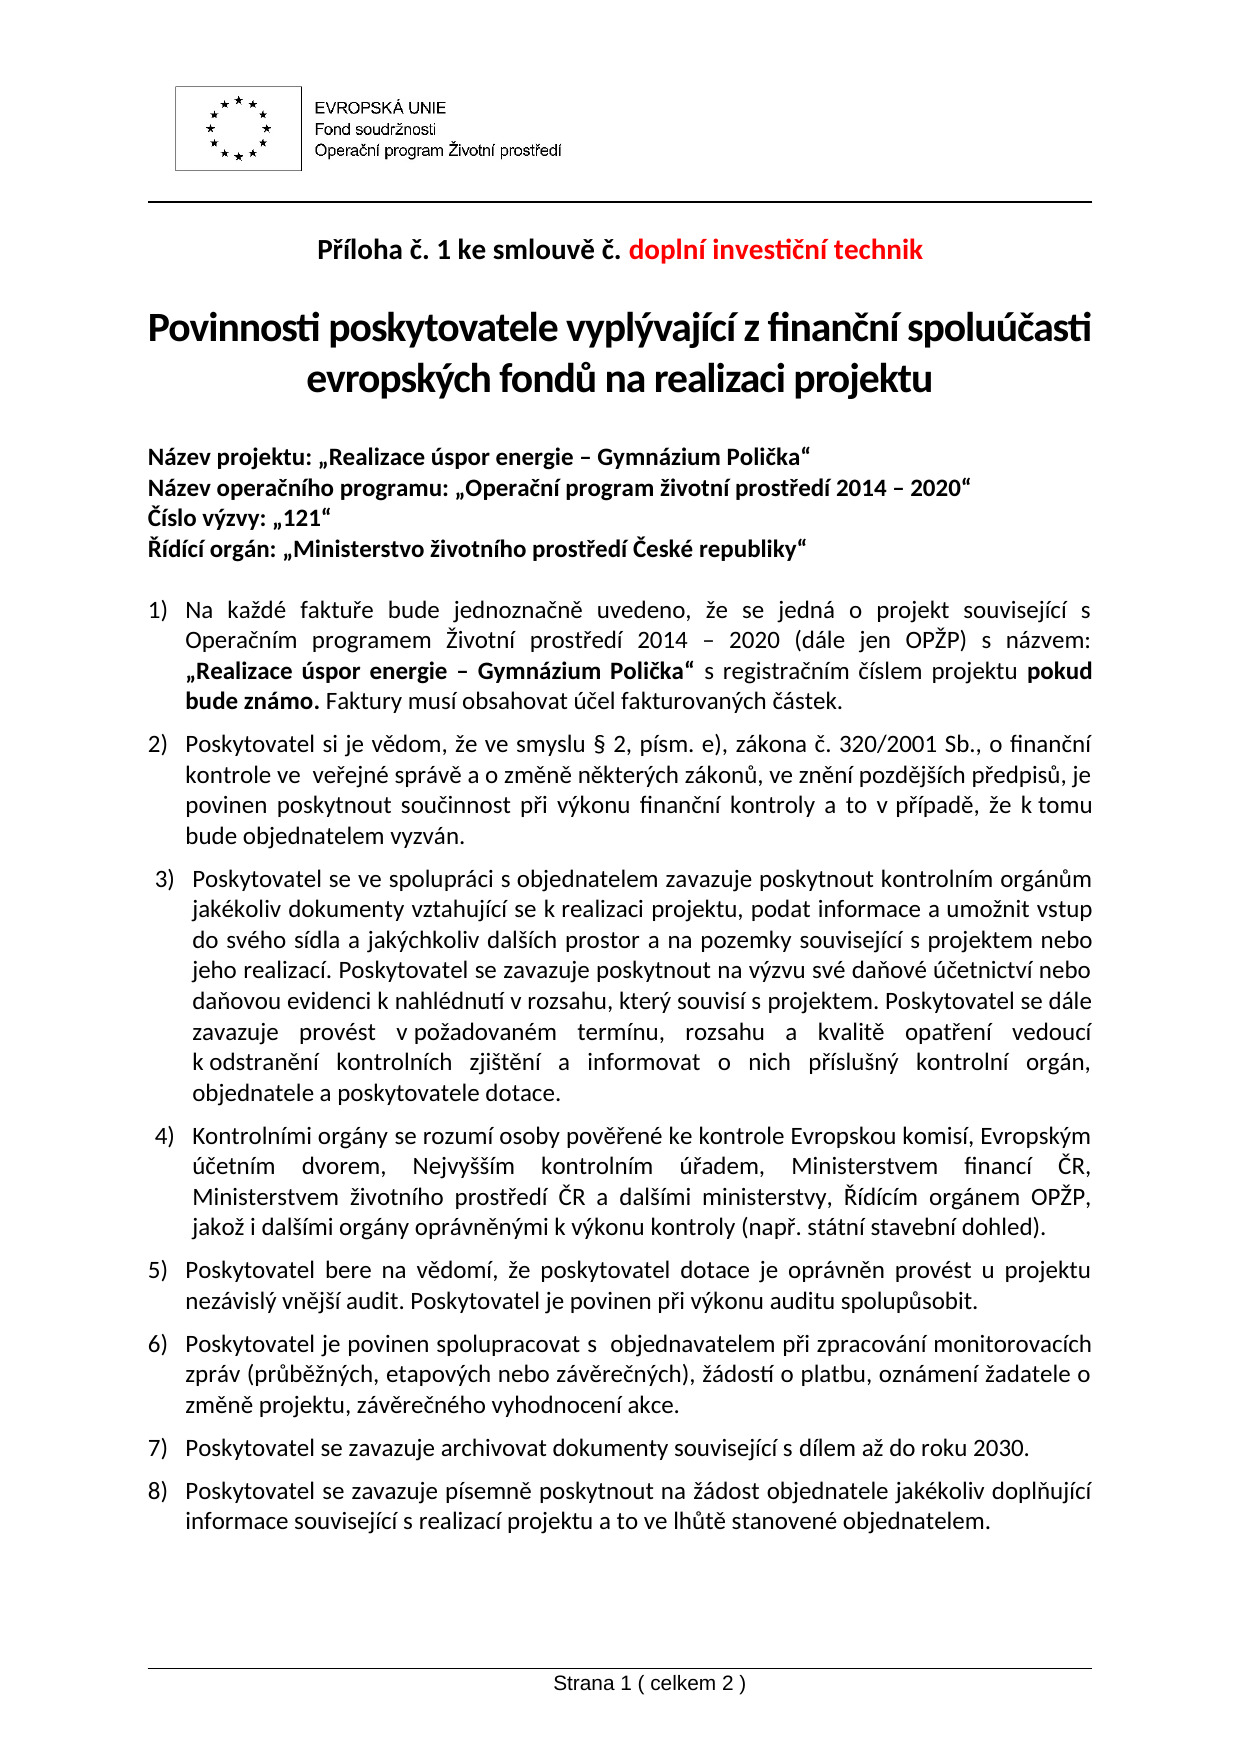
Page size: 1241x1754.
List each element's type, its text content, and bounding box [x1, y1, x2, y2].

list Kontrolními orgány se rozumí osoby pověřené ke kontrole Evropskou komisí, Evropským účetním dvorem, Nejvyšším kontrolním úřadem, Ministerstvem financí ČR, Ministerstvem životního prostředí ČR a dalšími ministerstvy, Řídícím orgánem OPŽP, jakož i dalšími orgány oprávněnými k výkonu kontroly (např. státní stavební dohled). [154, 1120, 1092, 1242]
list Poskytovatel bere na vědomí, že poskytovatel dotace je oprávněn provést u projektu nezávislý vnější audit. Poskytovatel je povinen při výkonu auditu spolupůsobit. [148, 1254, 1092, 1315]
text Název projektu: „Realizace úspor energie – Gymnázium Polička“ [148, 441, 1095, 472]
text Název operačního programu: „Operační program životní prostředí 2014 – 2020“ [148, 472, 1095, 502]
text Řídící orgán: „Ministerstvo životního prostředí České republiky“ [148, 533, 1095, 563]
text Příloha č. 1 ke smlouvě č. doplní investiční technik [148, 231, 1092, 267]
list Poskytovatel je povinen spolupracovat s objednavatelem při zpracování monitorovacích zpráv (průběžných, etapových nebo závěrečných), žádostí o platbu, oznámení žadatele o změně projektu, závěrečného vyhodnocení akce. [148, 1328, 1092, 1419]
list Poskytovatel se zavazuje archivovat dokumenty související s dílem až do roku 2030. [148, 1432, 1092, 1462]
text Číslo výzvy: „121“ [148, 502, 1095, 533]
list Poskytovatel si je vědom, že ve smyslu § 2, písm. e), zákona č. 320/2001 Sb., o finanční kontrole ve veřejné správě a o změně některých zákonů, ve znění pozdějších předpisů, je povinen poskytnout součinnost při výkonu finanční kontroly a to v případě, že k tomu bude objednatelem vyzván. [148, 728, 1092, 851]
title evropských fondů na realizaci projektu [148, 352, 1092, 402]
title Povinnosti poskytovatele vyplývající z finanční spoluúčasti [148, 301, 1092, 352]
list Poskytovatel se zavazuje písemně poskytnout na žádost objednatele jakékoliv doplňující informace související s realizací projektu a to ve lhůtě stanovené objednatelem. [148, 1475, 1092, 1536]
list Poskytovatel se ve spolupráci s objednatelem zavazuje poskytnout kontrolním orgánům jakékoliv dokumenty vztahující se k realizaci projektu, podat informace a umožnit vstup do svého sídla a jakýchkoliv dalších prostor a na pozemky související s projektem nebo jeho realizací. Poskytovatel se zavazuje poskytnout na výzvu své daňové účetnictví nebo daňovou evidenci k nahlédnutí v rozsahu, který souvisí s projektem. Poskytovatel se dále zavazuje provést v požadovaném termínu, rozsahu a kvalitě opatření vedoucí k odstranění kontrolních zjištění a informovat o nich příslušný kontrolní orgán, objednatele a poskytovatele dotace. [154, 863, 1092, 1107]
picture [147, 59, 597, 199]
list Na každé faktuře bude jednoznačně uvedeno, že se jedná o projekt související s Operačním programem Životní prostředí 2014 – 2020 (dále jen OPŽP) s názvem: „Realizace úspor energie – Gymnázium Polička“ s registračním číslem projektu pokud bude známo. Faktury musí obsahovat účel fakturovaných částek. [148, 594, 1092, 716]
